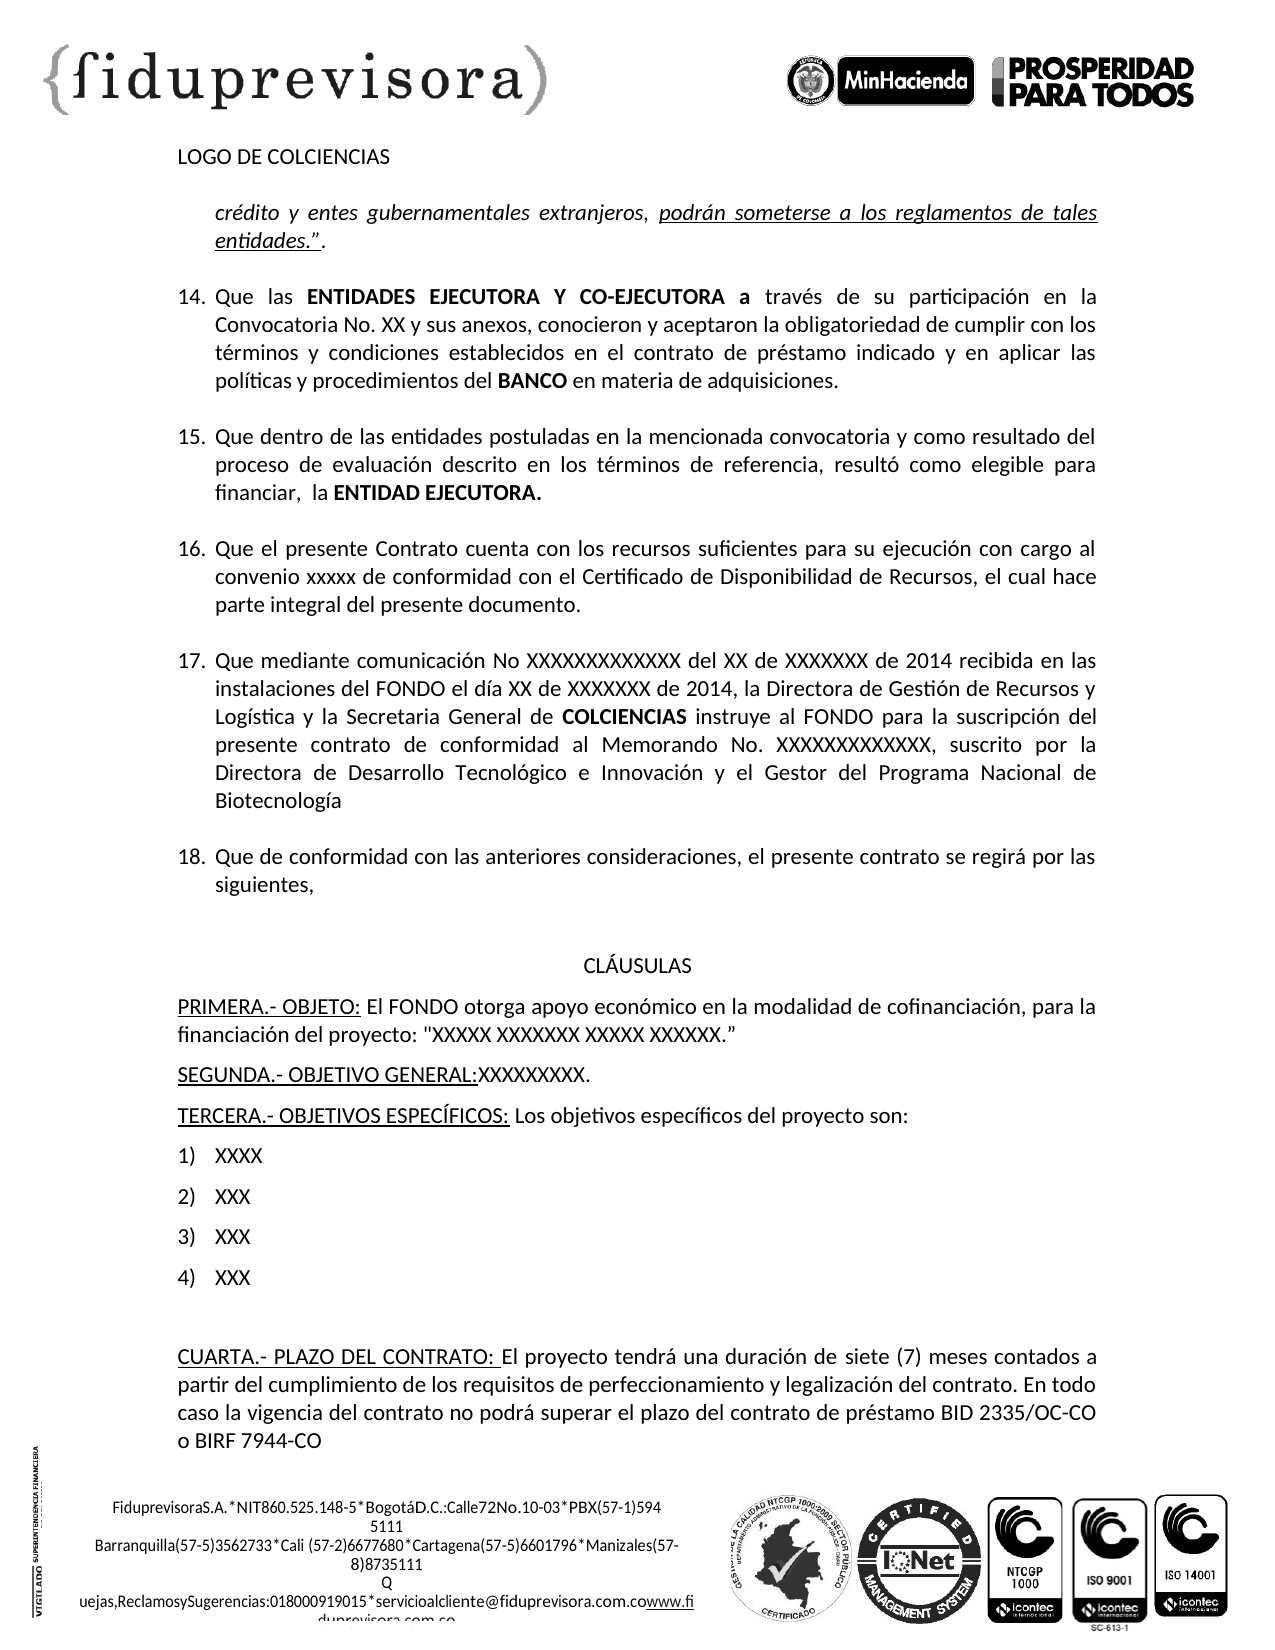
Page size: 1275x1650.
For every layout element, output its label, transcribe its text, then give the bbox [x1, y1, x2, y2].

list Que las ENTIDADES EJECUTORA Y CO-EJECUTORA a través de su participación en la Convocatoria No. XX y sus anexos, conocieron y aceptaron la obligatoriedad de cumplir con los términos y condiciones establecidos en el contrato de préstamo indicado y en aplicar las políticas y procedimientos del BANCO en materia de adquisiciones. [177, 282, 1098, 394]
list XXX [177, 1182, 1098, 1210]
picture [778, 48, 980, 118]
picture [22, 1443, 59, 1620]
text TERCERA.- OBJETIVOS ESPECÍFICOS: Los objetivos específicos del proyecto son: [177, 1101, 1098, 1129]
list XXX [177, 1263, 1098, 1291]
picture [1071, 1497, 1148, 1632]
list Que el presente Contrato cuenta con los recursos suficientes para su ejecución con cargo al convenio xxxxx de conformidad con el Certificado de Disponibilidad de Recursos, el cual hace parte integral del presente documento. [177, 534, 1098, 618]
text CLÁUSULAS [177, 951, 1098, 979]
text PRIMERA.- OBJETO: El FONDO otorga apoyo económico en la modalidad de cofinanciación, para la financiación del proyecto: "XXXXX XXXXXXX XXXXX XXXXXX.” [177, 992, 1098, 1048]
list Que de conformidad con las anteriores consideraciones, el presente contrato se regirá por las siguientes, [177, 842, 1098, 898]
picture [41, 44, 554, 115]
picture [723, 1493, 852, 1628]
picture [987, 47, 1204, 122]
picture [987, 1497, 1063, 1623]
list XXXX [177, 1141, 1098, 1169]
picture [1152, 1492, 1230, 1619]
list XXX [177, 1222, 1098, 1251]
text SEGUNDA.- OBJETIVO GENERAL:XXXXXXXXX. [177, 1060, 1098, 1088]
list Que mediante comunicación No XXXXXXXXXXXXX del XX de XXXXXXX de 2014 recibida en las instalaciones del FONDO el día XX de XXXXXXX de 2014, la Directora de Gestión de Recursos y Logística y la Secretaria General de COLCIENCIAS instruye al FONDO para la suscripción del presente contrato de conformidad al Memorando No. XXXXXXXXXXXXX, suscrito por la Directora de Desarrollo Tecnológico e Innovación y el Gestor del Programa Nacional de Biotecnología [177, 646, 1098, 814]
picture [856, 1497, 981, 1624]
text CUARTA.- PLAZO DEL CONTRATO: El proyecto tendrá una duración de siete (7) meses contados a partir del cumplimiento de los requisitos de perfeccionamiento y legalización del contrato. En todo caso la vigencia del contrato no podrá superar el plazo del contrato de préstamo BID 2335/OC-CO o BIRF 7944-CO [177, 1342, 1098, 1454]
list Que dentro de las entidades postuladas en la mencionada convocatoria y como resultado del proceso de evaluación descrito en los términos de referencia, resultó como elegible para financiar, la ENTIDAD EJECUTORA. [177, 422, 1098, 506]
